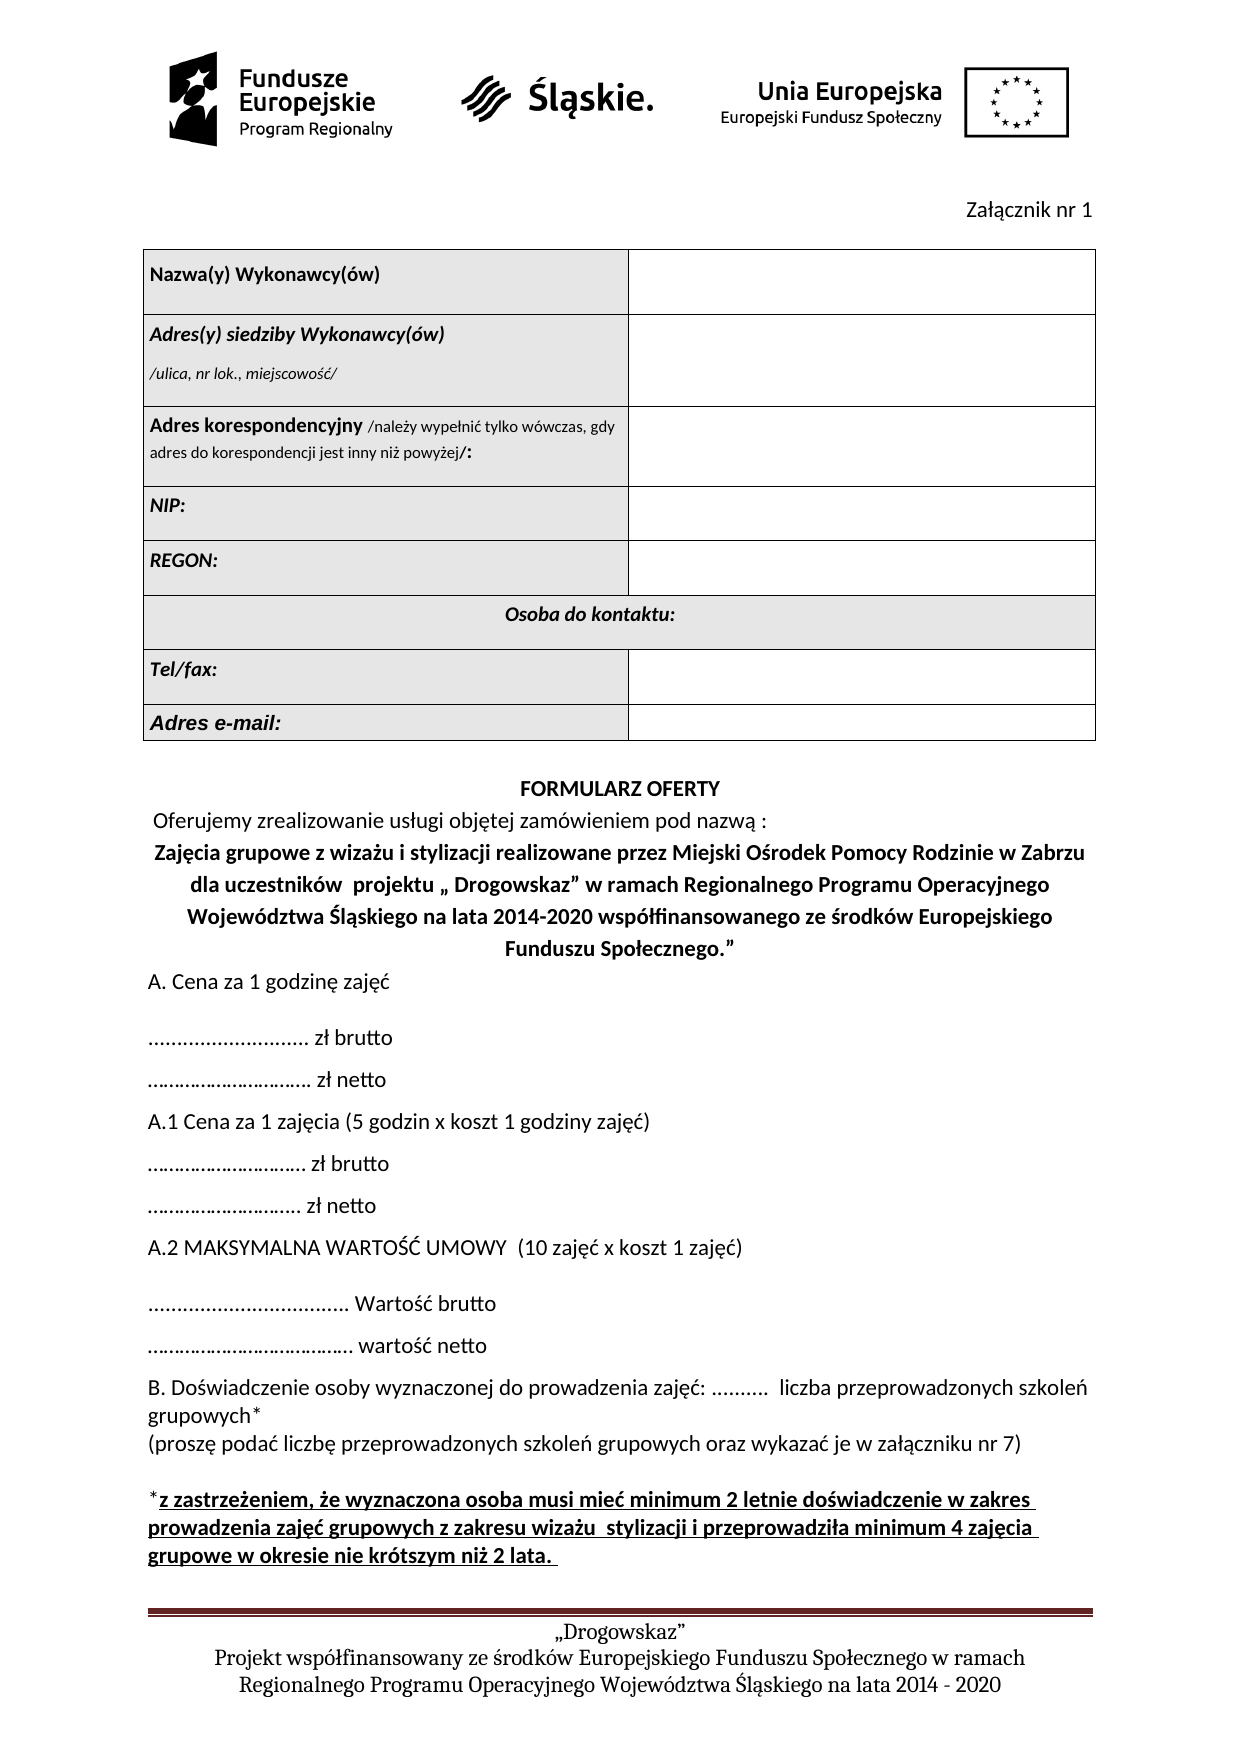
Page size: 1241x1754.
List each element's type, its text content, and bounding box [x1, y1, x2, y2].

table_header Nazwa(y) Wykonawcy(ów) [144, 250, 628, 314]
text FORMULARZ OFERTY [148, 774, 1093, 802]
table_cell Adres(y) siedziby Wykonawcy(ów) /ulica, nr lok., miejscowość/ [144, 315, 628, 406]
text Załącznik nr 1 [148, 195, 1093, 223]
text ……………………….. zł netto [148, 1191, 1093, 1219]
text Zajęcia grupowe z wizażu i stylizacji realizowane przez Miejski Ośrodek Pomocy Rodzinie w Zabrzu dla uczestników projektu „ Drogowskaz” w ramach Regionalnego Programu Operacyjnego Województwa Śląskiego na lata 2014-2020 współfinansowanego ze środków Europejskiego Funduszu Społecznego.” [148, 838, 1093, 963]
table_cell [629, 541, 1095, 595]
text A.2 MAKSYMALNA WARTOŚĆ UMOWY (10 zajęć x koszt 1 zajęć) [148, 1233, 1093, 1261]
table_cell Osoba do kontaktu: [144, 596, 1095, 649]
table_cell [629, 487, 1095, 540]
table_cell [629, 650, 1095, 704]
table_cell Adres korespondencyjny /należy wypełnić tylko wówczas, gdy adres do korespondencji jest inny niż powyżej/: [144, 407, 628, 486]
text ............................ zł brutto [148, 1023, 1093, 1051]
text (proszę podać liczbę przeprowadzonych szkoleń grupowych oraz wykazać je w załączniku nr 7) [148, 1429, 1093, 1457]
text ………………………… zł brutto [148, 1149, 1093, 1177]
table_cell [629, 315, 1095, 406]
table_cell Tel/fax: [144, 650, 628, 704]
text A.1 Cena za 1 zajęcia (5 godzin x koszt 1 godziny zajęć) [148, 1107, 1093, 1135]
table_cell REGON: [144, 541, 628, 595]
text *z zastrzeżeniem, że wyznaczona osoba musi mieć minimum 2 letnie doświadczenie w zakres prowadzenia zajęć grupowych z zakresu wizażu stylizacji i przeprowadziła minimum 4 zajęcia grupowe w okresie nie krótszym niż 2 lata. [148, 1485, 1093, 1569]
table_cell [629, 407, 1095, 486]
text …………………………. zł netto [148, 1065, 1093, 1093]
table_cell [629, 705, 1095, 740]
text Oferujemy zrealizowanie usługi objętej zamówieniem pod nazwą : [148, 806, 1093, 834]
table_cell NIP: [144, 487, 628, 540]
text ................................... Wartość brutto [148, 1289, 1093, 1317]
text B. Doświadczenie osoby wyznaczonej do prowadzenia zajęć: .......... liczba przeprowadzonych szkoleń grupowych* [148, 1373, 1093, 1429]
picture [147, 29, 1091, 168]
text A. Cena za 1 godzinę zajęć [148, 967, 1093, 995]
text ………………………………… wartość netto [148, 1331, 1093, 1359]
table_cell Adres e-mail: [144, 705, 628, 740]
table_header [629, 250, 1095, 314]
